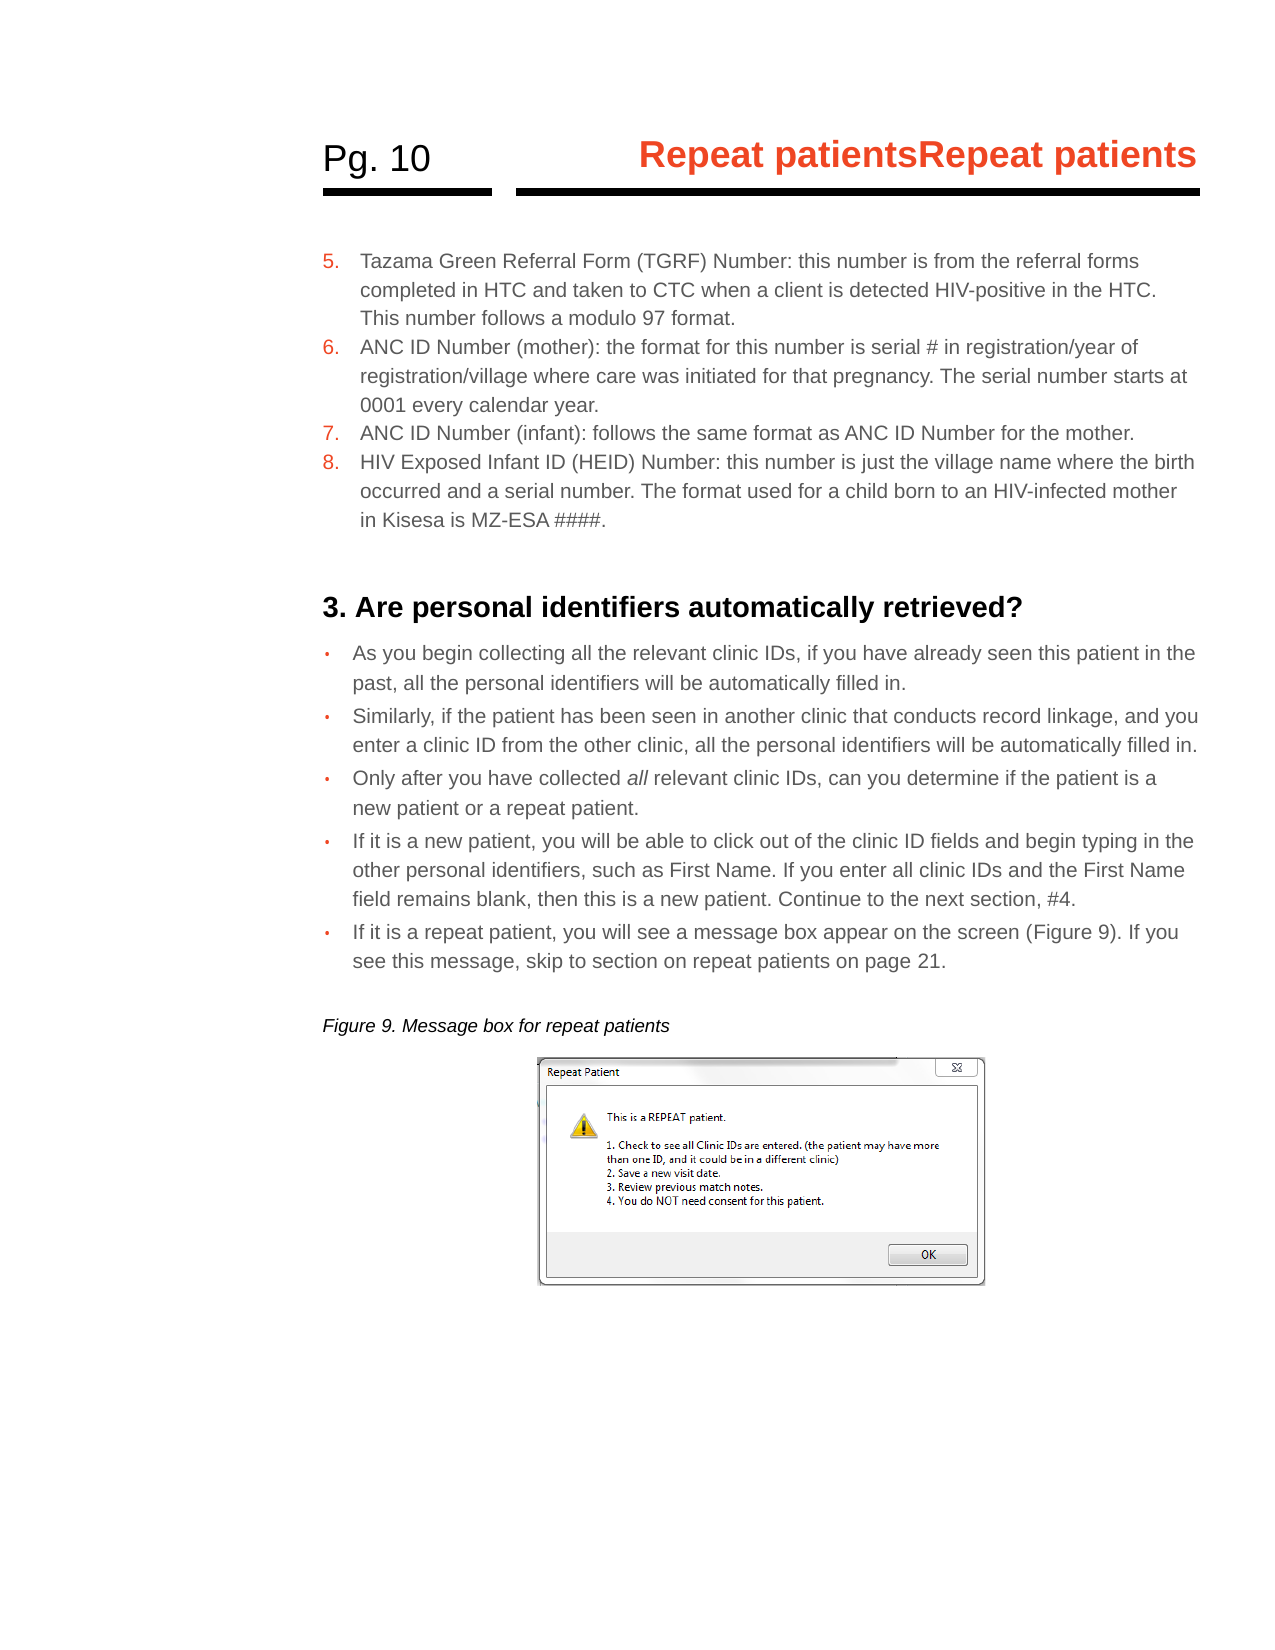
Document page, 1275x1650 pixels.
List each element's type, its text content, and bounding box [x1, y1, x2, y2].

list If it is a new patient, you will be able to click out of the clinic ID fields and begin typing in the other personal identifiers, such as First Name. If you enter all clinic IDs and the First Name field remains blank, then this is a new patient. Continue to the next section, #4. [322, 828, 1200, 911]
picture [537, 1057, 986, 1286]
list ANC ID Number (mother): the format for this number is serial # in registration/year of registration/village where care was initiated for that pregnancy. The serial number starts at 0001 every calendar year. [322, 335, 1200, 416]
list Only after you have collected all relevant clinic IDs, can you determine if the patient is a new patient or a repeat patient. [322, 766, 1200, 819]
list If it is a repeat patient, you will see a message box appear on the screen (Figure 9). If you see this message, skip to section on repeat patients on page 20. [322, 920, 1200, 973]
list ANC ID Number (infant): follows the same format as ANC ID Number for the mother. [322, 421, 1200, 445]
list Tazama Green Referral Form (TGRF) Number: this number is from the referral forms completed in HTC and taken to CTC when a client is detected HIV-positive in the HTC. This number follows a modulo 97 format. [322, 249, 1200, 330]
list HIV Exposed Infant ID (HEID) Number: this number is just the village name where the birth occurred and a serial number. The format used for a child born to an HIV-infected mother in Kisesa is MZ-ESA ####. [322, 450, 1200, 531]
list Similarly, if the patient has been seen in another clinic that conducts record linkage, and you enter a clinic ID from the other clinic, all the personal identifiers will be automatically filled in. [322, 703, 1200, 757]
list As you begin collecting all the relevant clinic IDs, if you have already seen this patient in the past, all the personal identifiers will be automatically filled in. [322, 641, 1200, 694]
subtitle 3. Are personal identifiers automatically retrieved? [322, 590, 1200, 623]
text Figure 9. Message box for repeat patients [322, 1015, 1200, 1037]
